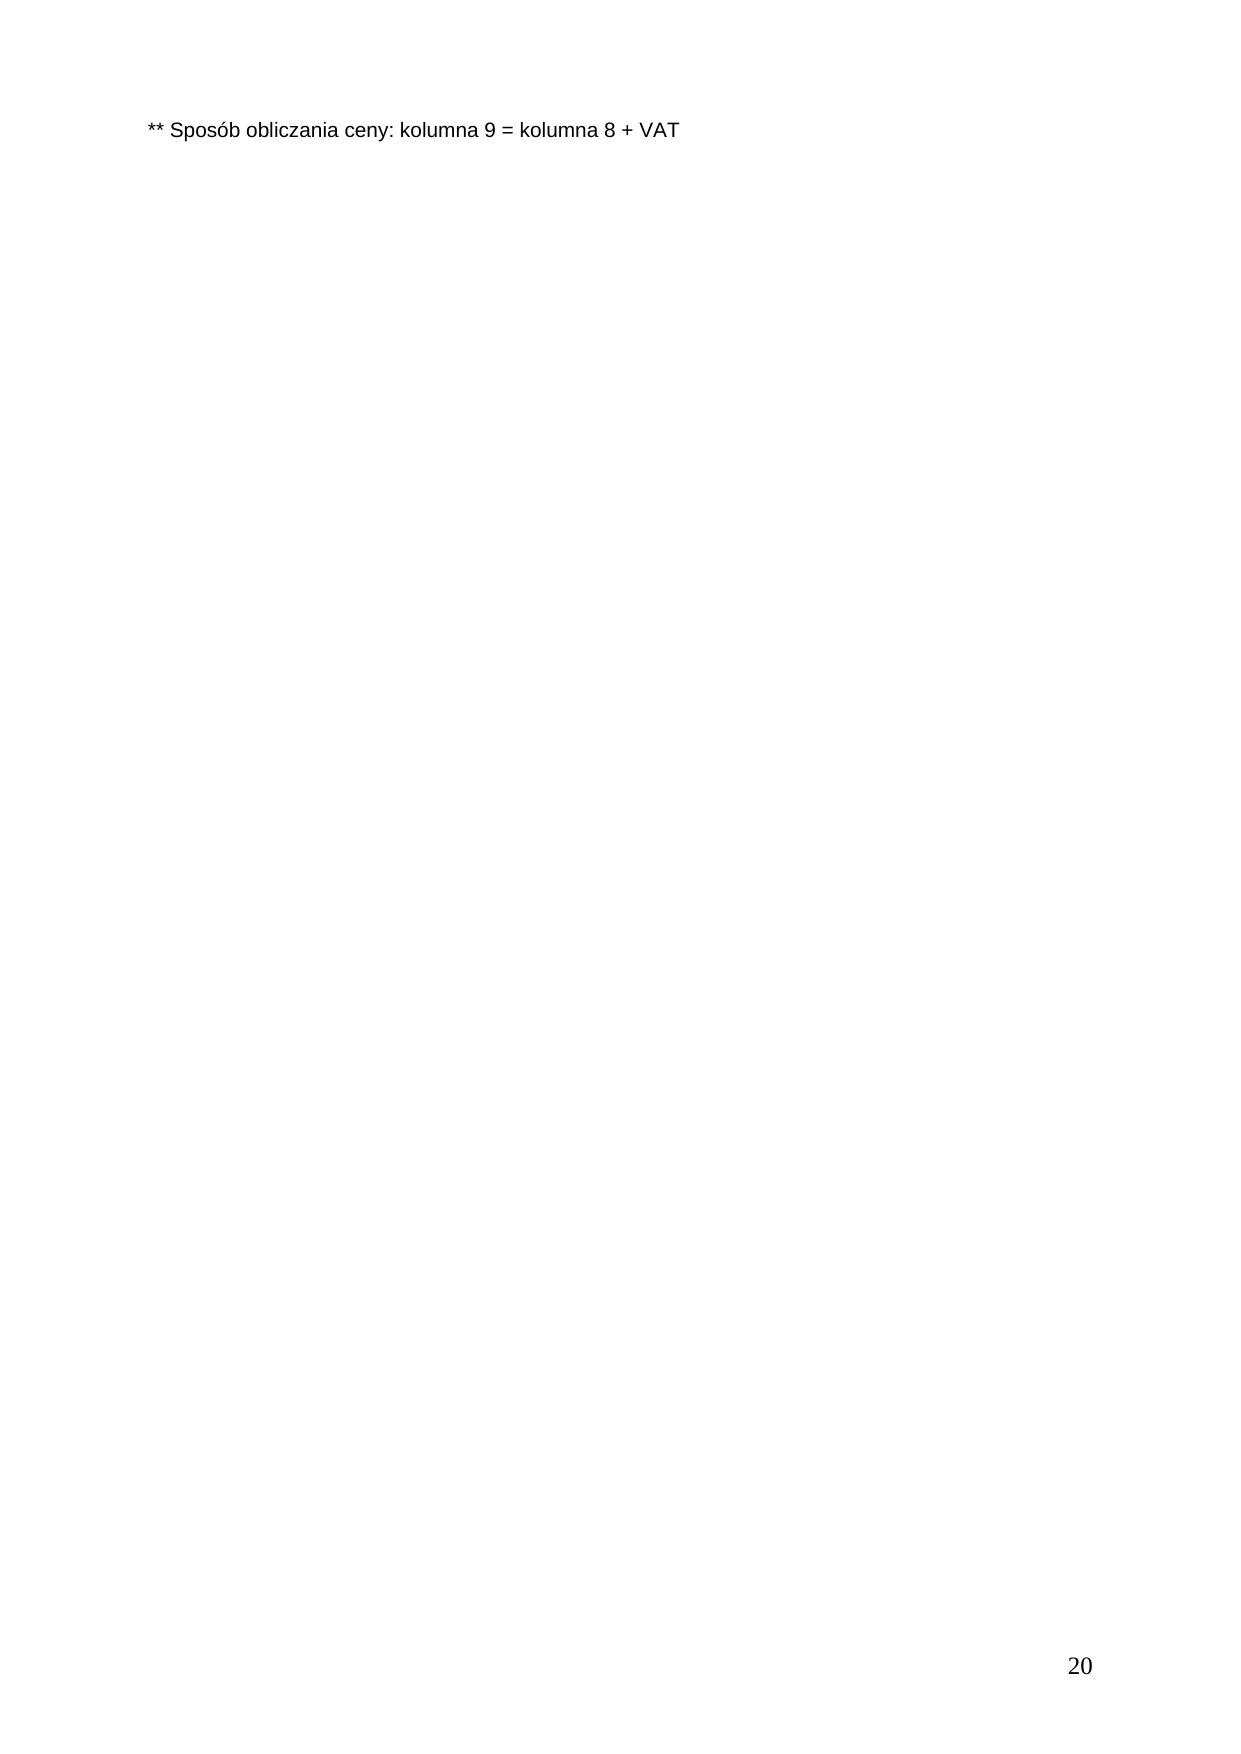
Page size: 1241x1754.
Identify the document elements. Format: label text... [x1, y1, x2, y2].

text ** Sposób obliczania ceny: kolumna 9 = kolumna 8 + VAT [148, 118, 1092, 142]
